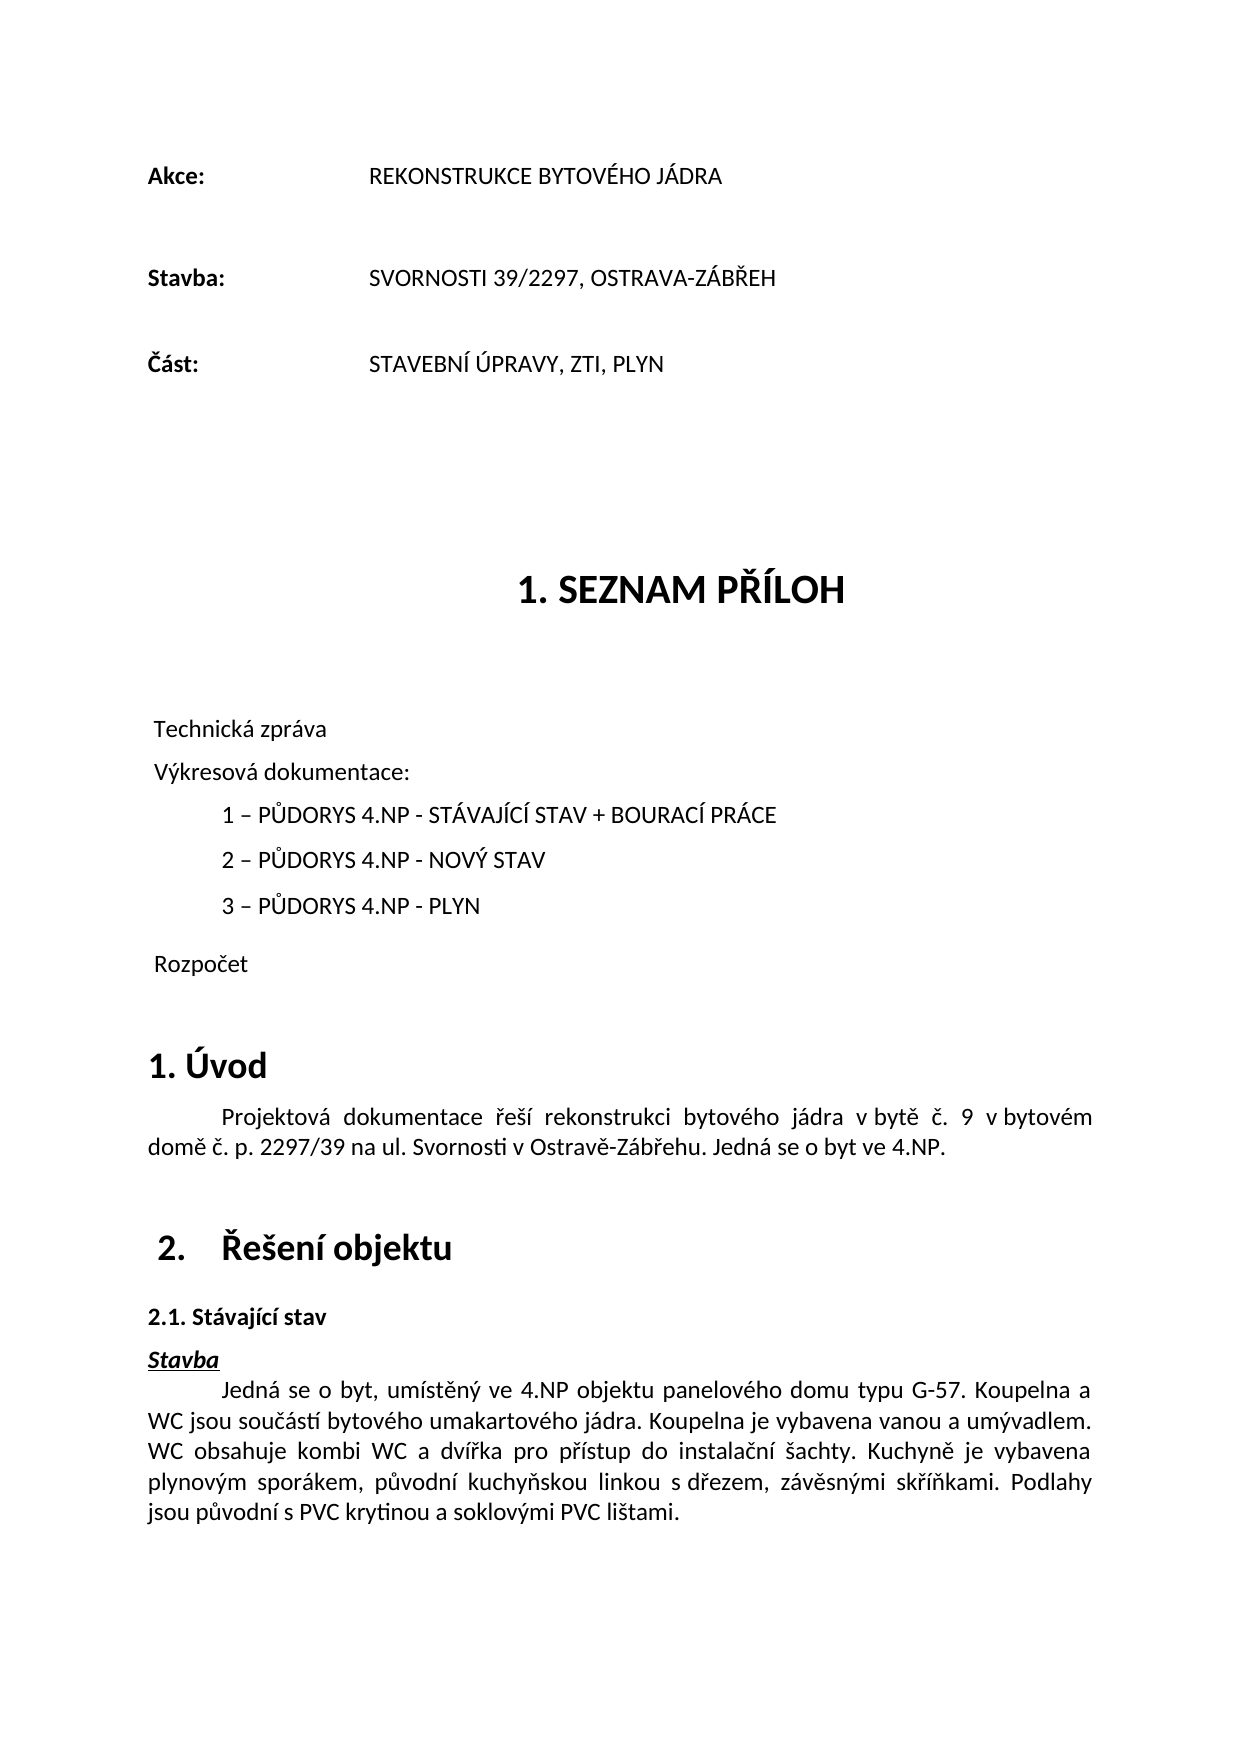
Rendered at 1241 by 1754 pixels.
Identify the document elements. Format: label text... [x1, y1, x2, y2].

text 1. Úvod [148, 1042, 1093, 1088]
text Výkresová dokumentace: [154, 756, 1093, 786]
text Technická zpráva [148, 713, 1093, 743]
text Stavba [148, 1344, 1093, 1374]
text Projektová dokumentace řeší rekonstrukci bytového jádra v bytě č. 9 v bytovém domě č. p. 2297/39 na ul. Svornosti v Ostravě-Zábřehu. Jedná se o byt ve 4.NP. [148, 1101, 1093, 1162]
text 1. SEZNAM PŘÍLOH [441, 563, 1093, 614]
text Část: STAVEBNÍ ÚPRAVY, ZTI, PLYN [148, 348, 1093, 379]
text Stavba: SVORNOSTI 39/2297, OSTRAVA-ZÁBŘEH [148, 262, 1093, 293]
text 3 – PŮDORYS 4.NP - PLYN [148, 890, 1093, 921]
text 2 – PŮDORYS 4.NP - NOVÝ STAV [148, 845, 1093, 875]
text 2.1. Stávající stav [148, 1301, 1093, 1331]
text Jedná se o byt, umístěný ve 4.NP objektu panelového domu typu G-57. Koupelna a WC jsou součástí bytového umakartového jádra. Koupelna je vybavena vanou a umývadlem. WC obsahuje kombi WC a dvířka pro přístup do instalační šachty. Kuchyně je vybavena plynovým sporákem, původní kuchyňskou linkou s dřezem, závěsnými skříňkami. Podlahy jsou původní s PVC krytinou a soklovými PVC lištami. [148, 1374, 1093, 1527]
list Řešení objektu [157, 1224, 1093, 1270]
text Akce: REKONSTRUKCE BYTOVÉHO JÁDRA [148, 160, 1093, 191]
text Rozpočet [154, 949, 1093, 979]
text 1 – PŮDORYS 4.NP - STÁVAJÍCÍ STAV + BOURACÍ PRÁCE [148, 799, 1093, 829]
